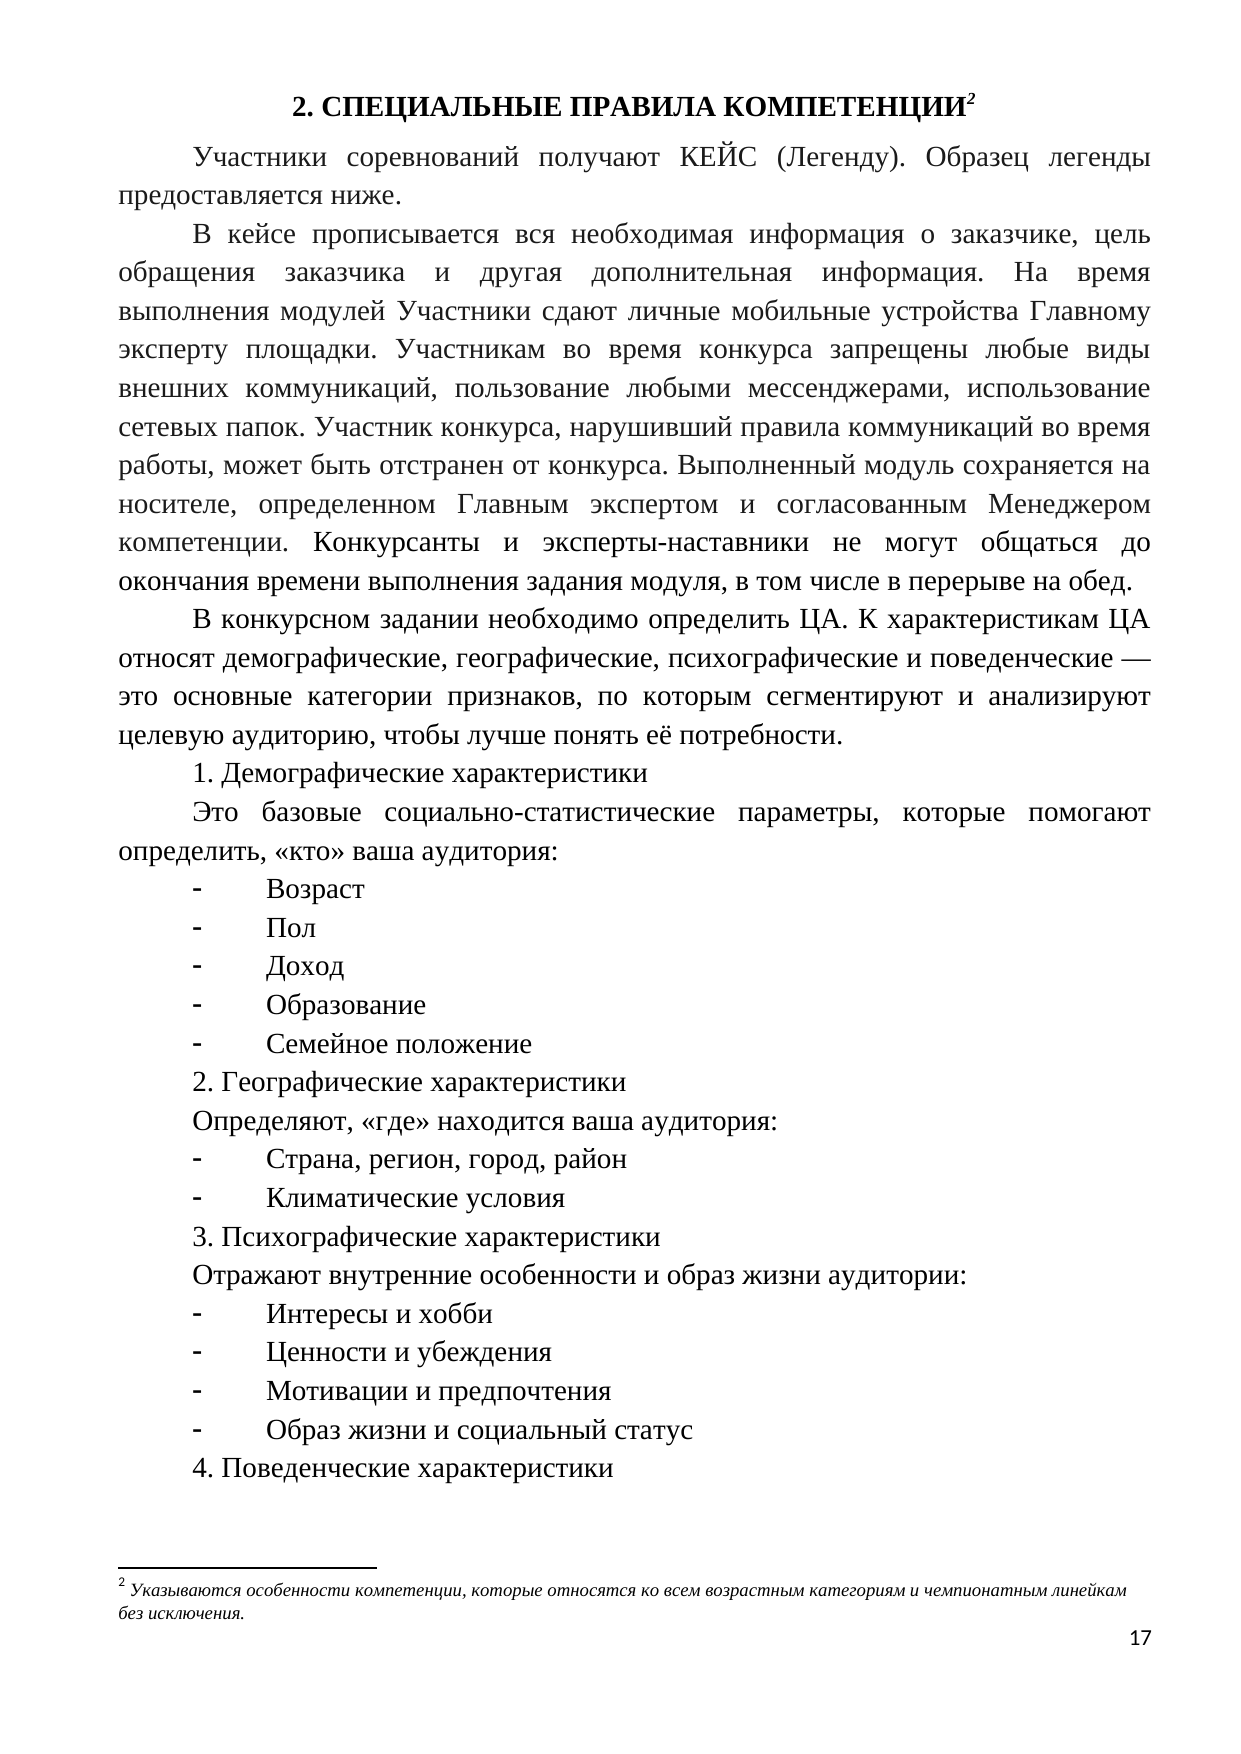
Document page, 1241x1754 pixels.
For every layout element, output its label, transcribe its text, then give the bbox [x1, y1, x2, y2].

text 3. Психографические характеристики [118, 1219, 1152, 1252]
text 2. Географические характеристики [118, 1064, 1152, 1098]
text 2. СПЕЦИАЛЬНЫЕ ПРАВИЛА КОМПЕТЕНЦИИ [118, 89, 1152, 122]
text Отражают внутренние особенности и образ жизни аудитории: [118, 1257, 1152, 1291]
list Мотивации и предпочтения [118, 1373, 1152, 1407]
text В конкурсном задании необходимо определить ЦА. К характеристикам ЦА относят демографические, географические, психографические и поведенческие — это основные категории признаков, по которым сегментируют и анализируют целевую аудиторию, чтобы лучше понять её потребности. [118, 601, 1152, 751]
text Определяют, «где» находится ваша аудитория: [118, 1103, 1152, 1137]
text Это базовые социально-статистические параметры, которые помогают определить, «кто» ваша аудитория: [118, 794, 1152, 866]
text 1. Демографические характеристики [118, 756, 1152, 789]
list Климатические условия [118, 1180, 1152, 1214]
text 4. Поведенческие характеристики [118, 1451, 1152, 1484]
list Интересы и хобби [118, 1296, 1152, 1329]
text В кейсе прописывается вся необходимая информация о заказчике, цель обращения заказчика и другая дополнительная информация. На время выполнения модулей Участники сдают личные мобильные устройства Главному эксперту площадки. Участникам во время конкурса запрещены любые виды внешних коммуникаций, пользование любыми мессенджерами, использование сетевых папок. Участник конкурса, нарушивший правила коммуникаций во время работы, может быть отстранен от конкурса. Выполненный модуль сохраняется на носителе, определенном Главным экспертом и согласованным Менеджером компетенции. Конкурсанты и эксперты-наставники не могут общаться до окончания времени выполнения задания модуля, в том числе в перерыве на обед. [118, 216, 1152, 596]
list Образование [118, 987, 1152, 1021]
text Участники соревнований получают КЕЙС (Легенду). Образец легенды предоставляется ниже. [118, 139, 1152, 211]
list Семейное положение [118, 1026, 1152, 1059]
list Возраст [118, 871, 1152, 905]
list Пол [118, 910, 1152, 943]
list Образ жизни и социальный статус [118, 1412, 1152, 1446]
list Ценности и убеждения [118, 1334, 1152, 1368]
list Страна, регион, город, район [118, 1142, 1152, 1175]
list Доход [118, 948, 1152, 982]
